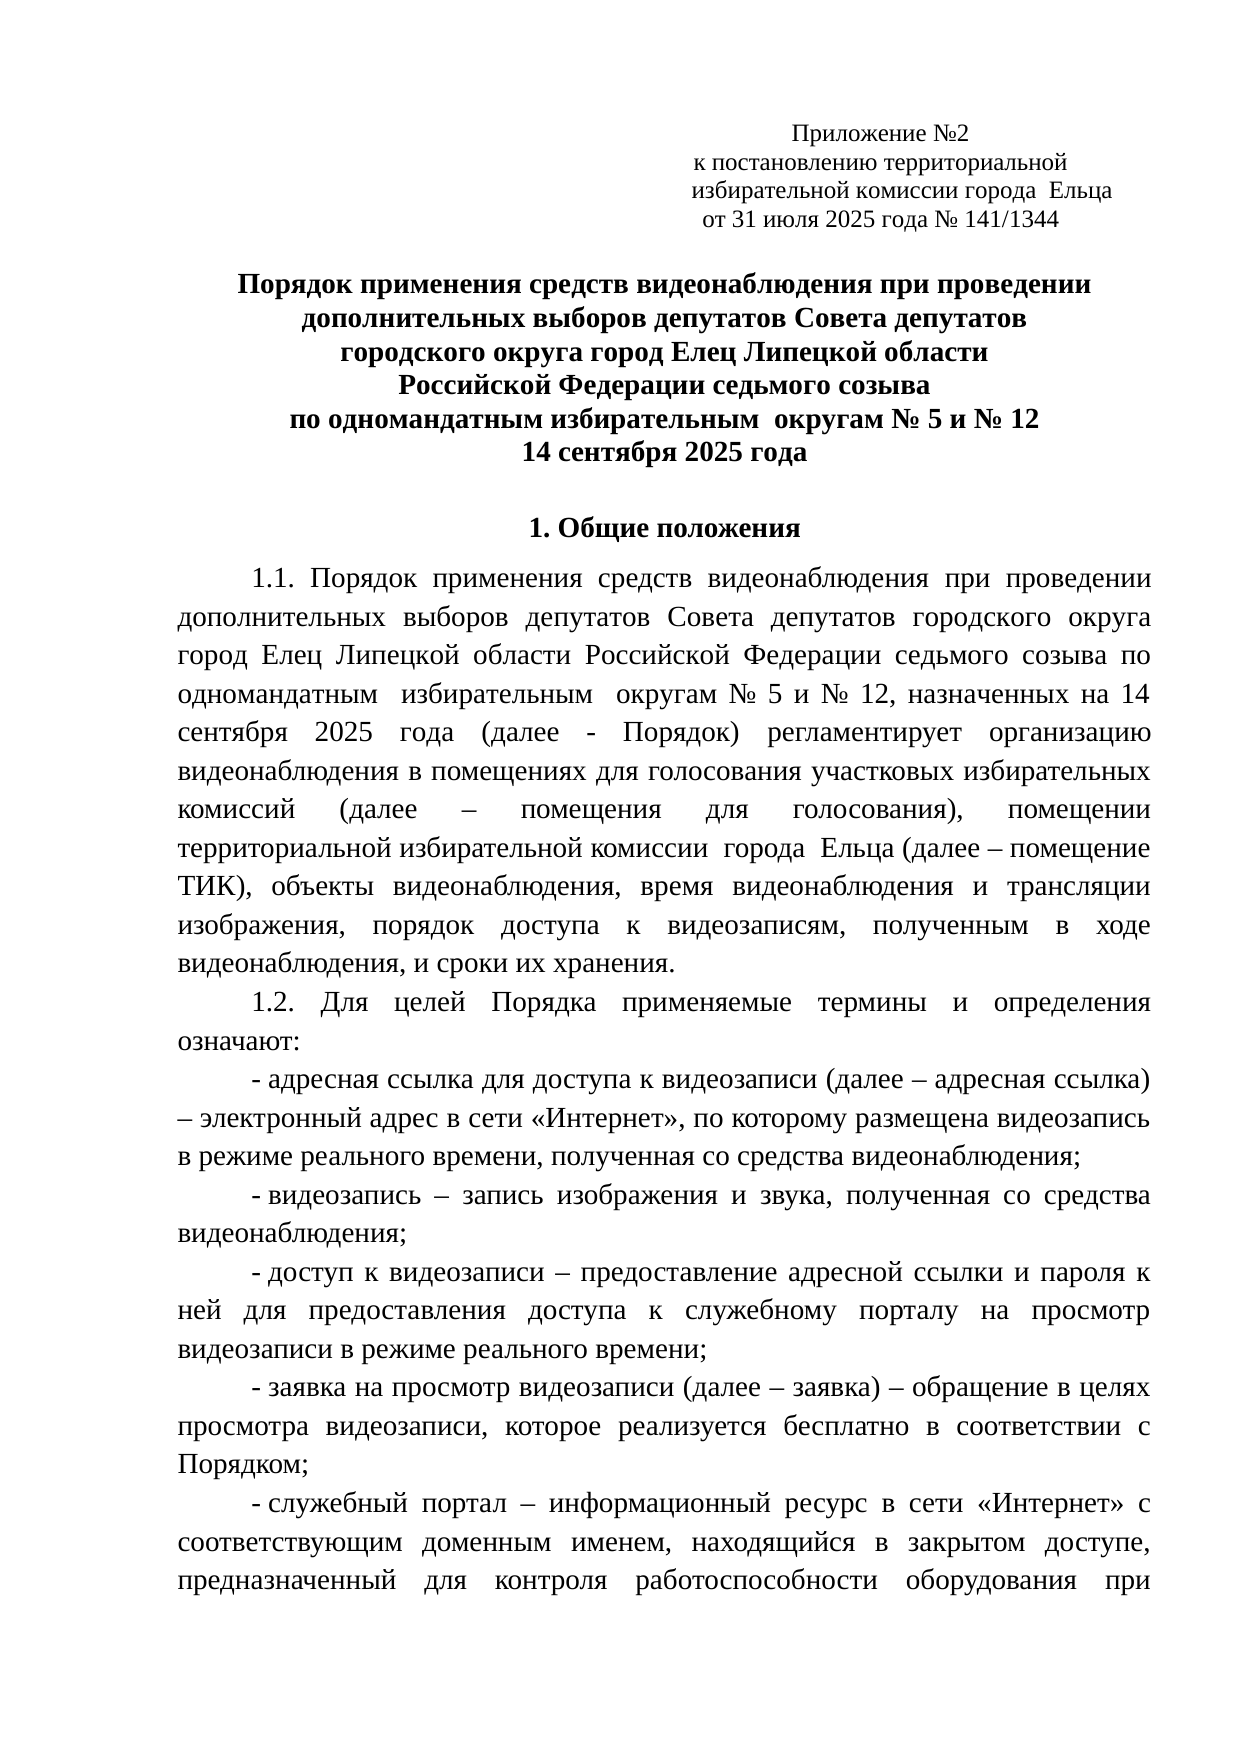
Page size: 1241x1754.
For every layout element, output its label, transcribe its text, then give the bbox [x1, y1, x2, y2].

text - адресная ссылка для доступа к видеозаписи (далее – адресная ссылка) – электронный адрес в сети «Интернет», по которому размещена видеозапись в режиме реального времени, полученная со средства видеонаблюдения; [177, 1061, 1152, 1172]
text - видеозапись – запись изображения и звука, полученная со средства видеонаблюдения; [177, 1177, 1152, 1249]
text по одномандатным избирательным округам № 5 и № 12 [177, 401, 1152, 434]
text городского округа город Елец Липецкой области [177, 334, 1152, 367]
text 1. Общие положения [177, 510, 1152, 543]
text - доступ к видеозаписи – предоставление адресной ссылки и пароля к ней для предоставления доступа к служебному порталу на просмотр видеозаписи в режиме реального времени; [177, 1254, 1152, 1364]
table_header Приложение №2 к постановлению территориальной избирательной комиссии города Ельца от 31 июля 2025 года № 141/1344 [652, 118, 1152, 233]
text - заявка на просмотр видеозаписи (далее – заявка) – обращение в целях просмотра видеозаписи, которое реализуется бесплатно в соответствии с Порядком; [177, 1369, 1152, 1480]
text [177, 1485, 1152, 1596]
text Порядок применения средств видеонаблюдения при проведении дополнительных выборов депутатов Совета депутатов [177, 267, 1152, 334]
text 14 сентября 2025 года [177, 434, 1152, 468]
text 1.1. Порядок применения средств видеонаблюдения при проведении дополнительных выборов депутатов Совета депутатов городского округа город Елец Липецкой области Российской Федерации седьмого созыва по одномандатным избирательным округам № 5 и № 12, назначенных на 14 сентября 2025 года (далее - Порядок) регламентирует организацию видеонаблюдения в помещениях для голосования участковых избирательных комиссий (далее – помещения для голосования), помещении территориальной избирательной комиссии города Ельца (далее – помещение ТИК), объекты видеонаблюдения, время видеонаблюдения и трансляции изображения, порядок доступа к видеозаписям, полученным в ходе видеонаблюдения, и сроки их хранения. [177, 560, 1152, 979]
text Российской Федерации седьмого созыва [177, 367, 1152, 401]
text 1.2. Для целей Порядка применяемые термины и определения означают: [177, 984, 1152, 1056]
